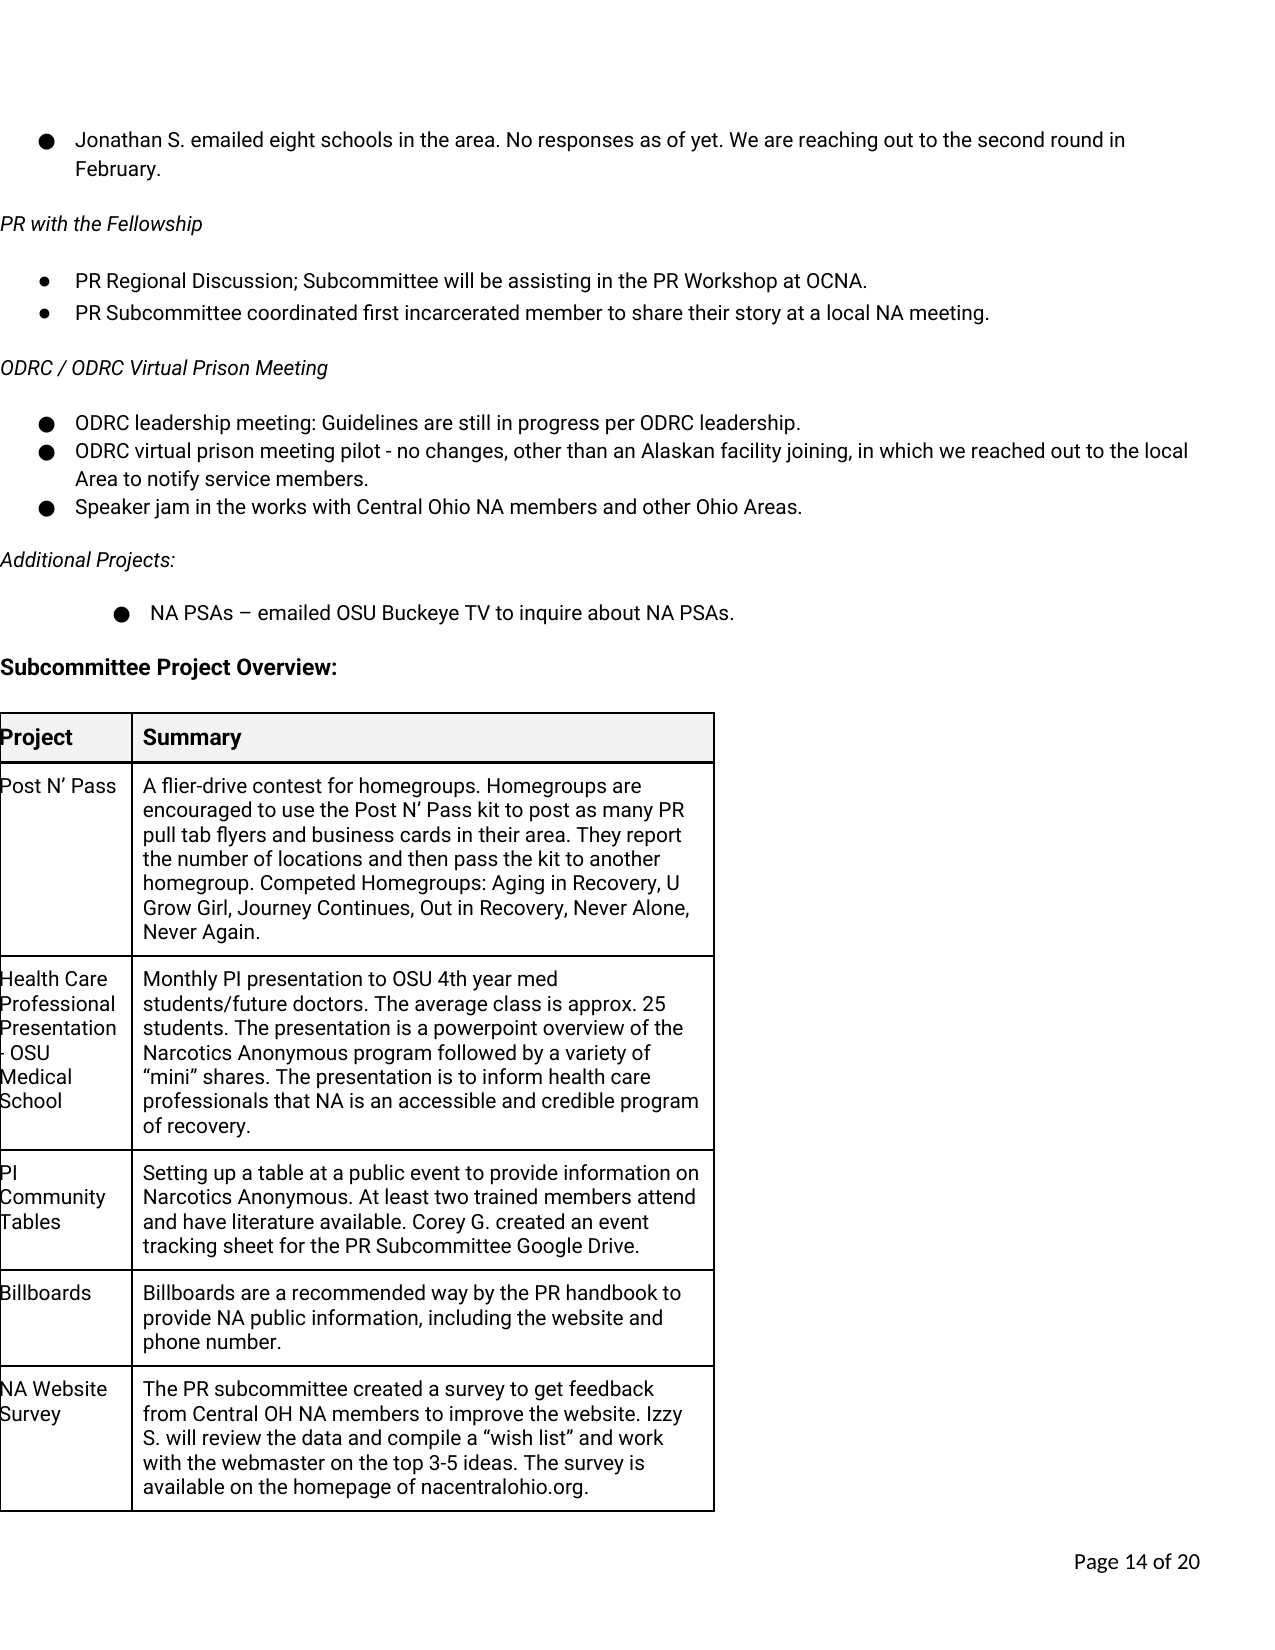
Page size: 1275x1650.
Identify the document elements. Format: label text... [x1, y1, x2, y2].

table_header Summary [133, 714, 713, 761]
text PR with the Fellowship [0, 212, 1200, 236]
list Speaker jam in the works with Central Ohio NA members and other Ohio Areas. [37, 495, 1200, 519]
list PR Regional Discussion; Subcommittee will be assisting in the PR Workshop at OCNA. [37, 267, 1200, 293]
list NA PSAs – emailed OSU Buckeye TV to inquire about NA PSAs. [112, 601, 1200, 625]
list ODRC virtual prison meeting pilot - no changes, other than an Alaskan facility joining, in which we reached out to the local Area to notify service members. [37, 439, 1200, 491]
table_cell PI Community Tables [1, 1151, 131, 1269]
table_cell The PR subcommittee created a survey to get feedback from Central OH NA members to improve the website. Izzy S. will review the data and compile a “wish list” and work with the webmaster on the top 3-5 ideas. The survey is available on the homepage of nacentralohio.org. [133, 1367, 713, 1510]
table_cell Post N’ Pass [1, 764, 131, 955]
list Jonathan S. emailed eight schools in the area. No responses as of yet. We are reaching out to the second round in February. [37, 128, 1200, 182]
text Subcommittee Project Overview: [0, 654, 1200, 681]
list PR Subcommittee coordinated first incarcerated member to share their story at a local NA meeting. [37, 299, 1200, 325]
text ODRC / ODRC Virtual Prison Meeting [0, 356, 1200, 381]
table_header Project [1, 714, 131, 761]
table_cell Billboards are a recommended way by the PR handbook to provide NA public information, including the website and phone number. [133, 1271, 713, 1365]
table_cell NA Website Survey [1, 1367, 131, 1510]
list ODRC leadership meeting: Guidelines are still in progress per ODRC leadership. [37, 411, 1200, 435]
table_cell A flier-drive contest for homegroups. Homegroups are encouraged to use the Post N’ Pass kit to post as many PR pull tab flyers and business cards in their area. They report the number of locations and then pass the kit to another homegroup. Competed Homegroups: Aging in Recovery, U Grow Girl, Journey Continues, Out in Recovery, Never Alone, Never Again. [133, 764, 713, 955]
table_cell Monthly PI presentation to OSU 4th year med students/future doctors. The average class is approx. 25 students. The presentation is a powerpoint overview of the Narcotics Anonymous program followed by a variety of “mini” shares. The presentation is to inform health care professionals that NA is an accessible and credible program of recovery. [133, 957, 713, 1148]
table_cell Setting up a table at a public event to provide information on Narcotics Anonymous. At least two trained members attend and have literature available. Corey G. created an event tracking sheet for the PR Subcommittee Google Drive. [133, 1151, 713, 1269]
text Additional Projects: [0, 548, 1200, 572]
table_cell Billboards [1, 1271, 131, 1365]
table_cell Health Care Professional Presentation - OSU Medical School [1, 957, 131, 1148]
